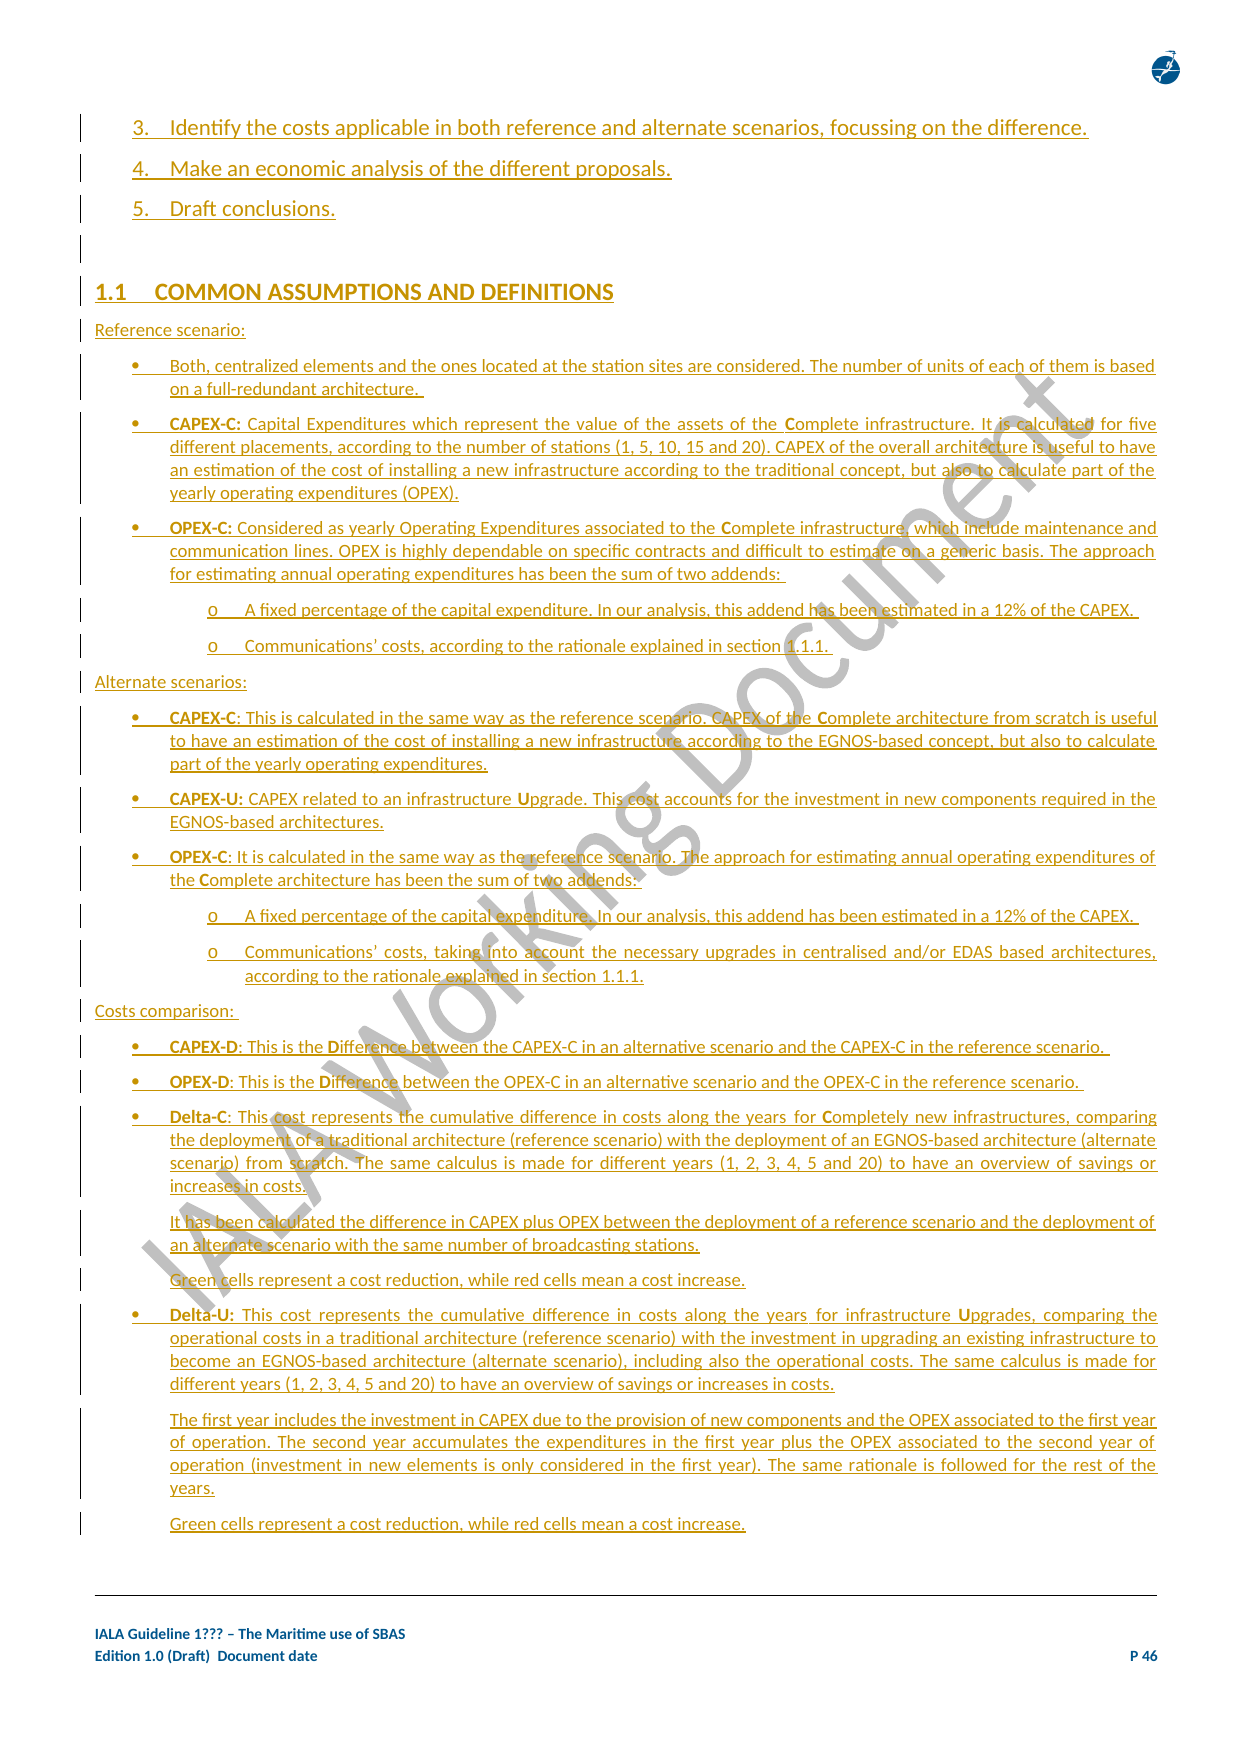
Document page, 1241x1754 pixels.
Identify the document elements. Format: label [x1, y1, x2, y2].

picture [1120, 0, 1239, 119]
